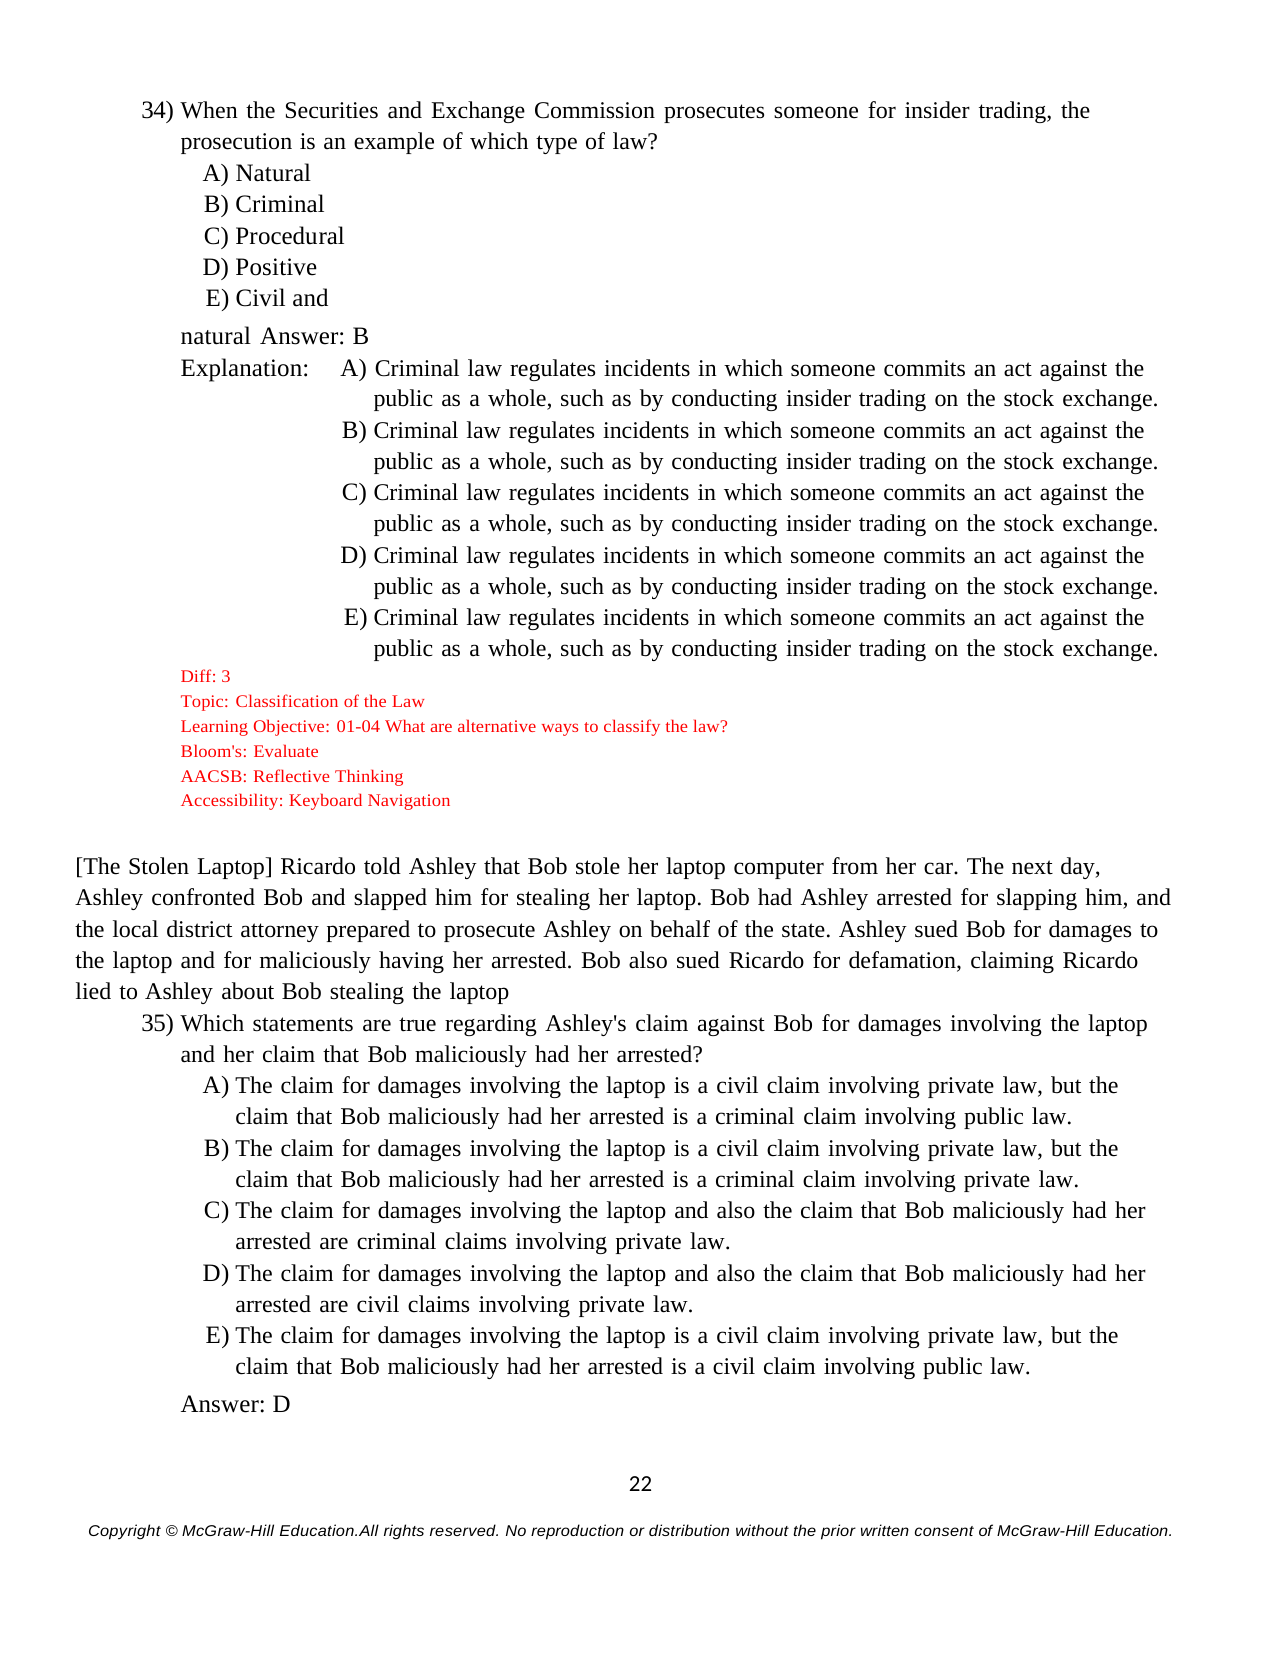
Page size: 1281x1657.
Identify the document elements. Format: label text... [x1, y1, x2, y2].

text public as a whole, such as by conducting insider trading on the stock exchange. [373, 384, 1203, 412]
list Which statements are true regarding Ashley's claim against Bob for damages involving the laptop and her claim that Bob maliciously had her arrested? [141, 1008, 1158, 1067]
list The claim for damages involving the laptop and also the claim that Bob maliciously had her arrested are criminal claims involving private law. [204, 1196, 1156, 1255]
list When the Securities and Exchange Commission prosecutes someone for insider trading, the prosecution is an example of which type of law? [141, 96, 1101, 155]
list Criminal law regulates incidents in which someone commits an act against the public as a whole, such as by conducting insider trading on the stock exchange. [340, 540, 1167, 599]
list Positive [202, 252, 1203, 281]
text Diff: 3 [180, 666, 1203, 686]
text Learning Objective: 01-04 What are alternative ways to classify the law? Bloom's: Evaluate [180, 716, 788, 761]
list The claim for damages involving the laptop is a civil claim involving private law, but the claim that Bob maliciously had her arrested is a civil claim involving public law. [205, 1321, 1130, 1380]
subtitle Answer: D [180, 1389, 1203, 1418]
list Criminal law regulates incidents in which someone commits an act against the public as a whole, such as by conducting insider trading on the stock exchange. [342, 415, 1167, 474]
subtitle Natural [180, 158, 1203, 187]
list Criminal law regulates incidents in which someone commits an act against the public as a whole, such as by conducting insider trading on the stock exchange. [343, 602, 1167, 662]
list The claim for damages involving the laptop is a civil claim involving private law, but the claim that Bob maliciously had her arrested is a criminal claim involving private law. [204, 1133, 1130, 1192]
list Criminal law regulates incidents in which someone commits an act against the public as a whole, such as by conducting insider trading on the stock exchange. [342, 477, 1167, 537]
text [The Stolen Laptop] Ricardo told Ashley that Bob stole her laptop computer from her car. The next day, Ashley confronted Bob and slapped him for stealing her laptop. Bob had Ashley arrested for slapping him, and the local district attorney prepared to prosecute Ashley on behalf of the state. Ashley sued Bob for damages to the laptop and for maliciously having her arrested. Bob also sued Ricardo for defamation, claiming Ricardo lied to Ashley about Bob stealing the laptop [75, 852, 1184, 1004]
list Civil and natural Answer: B [180, 283, 405, 349]
list Criminal [204, 189, 1203, 218]
list The claim for damages involving the laptop and also the claim that Bob maliciously had her arrested are civil claims involving private law. [202, 1258, 1156, 1317]
text AACSB: Reflective Thinking Accessibility: Keyboard Navigation [180, 766, 505, 811]
text Topic: Classification of the Law [180, 691, 1203, 711]
list Procedural [204, 221, 1203, 249]
list The claim for damages involving the laptop is a civil claim involving private law, but the claim that Bob maliciously had her arrested is a criminal claim involving public law. [202, 1071, 1130, 1130]
text Explanation: A) Criminal law regulates incidents in which someone commits an act against the [180, 358, 1203, 381]
